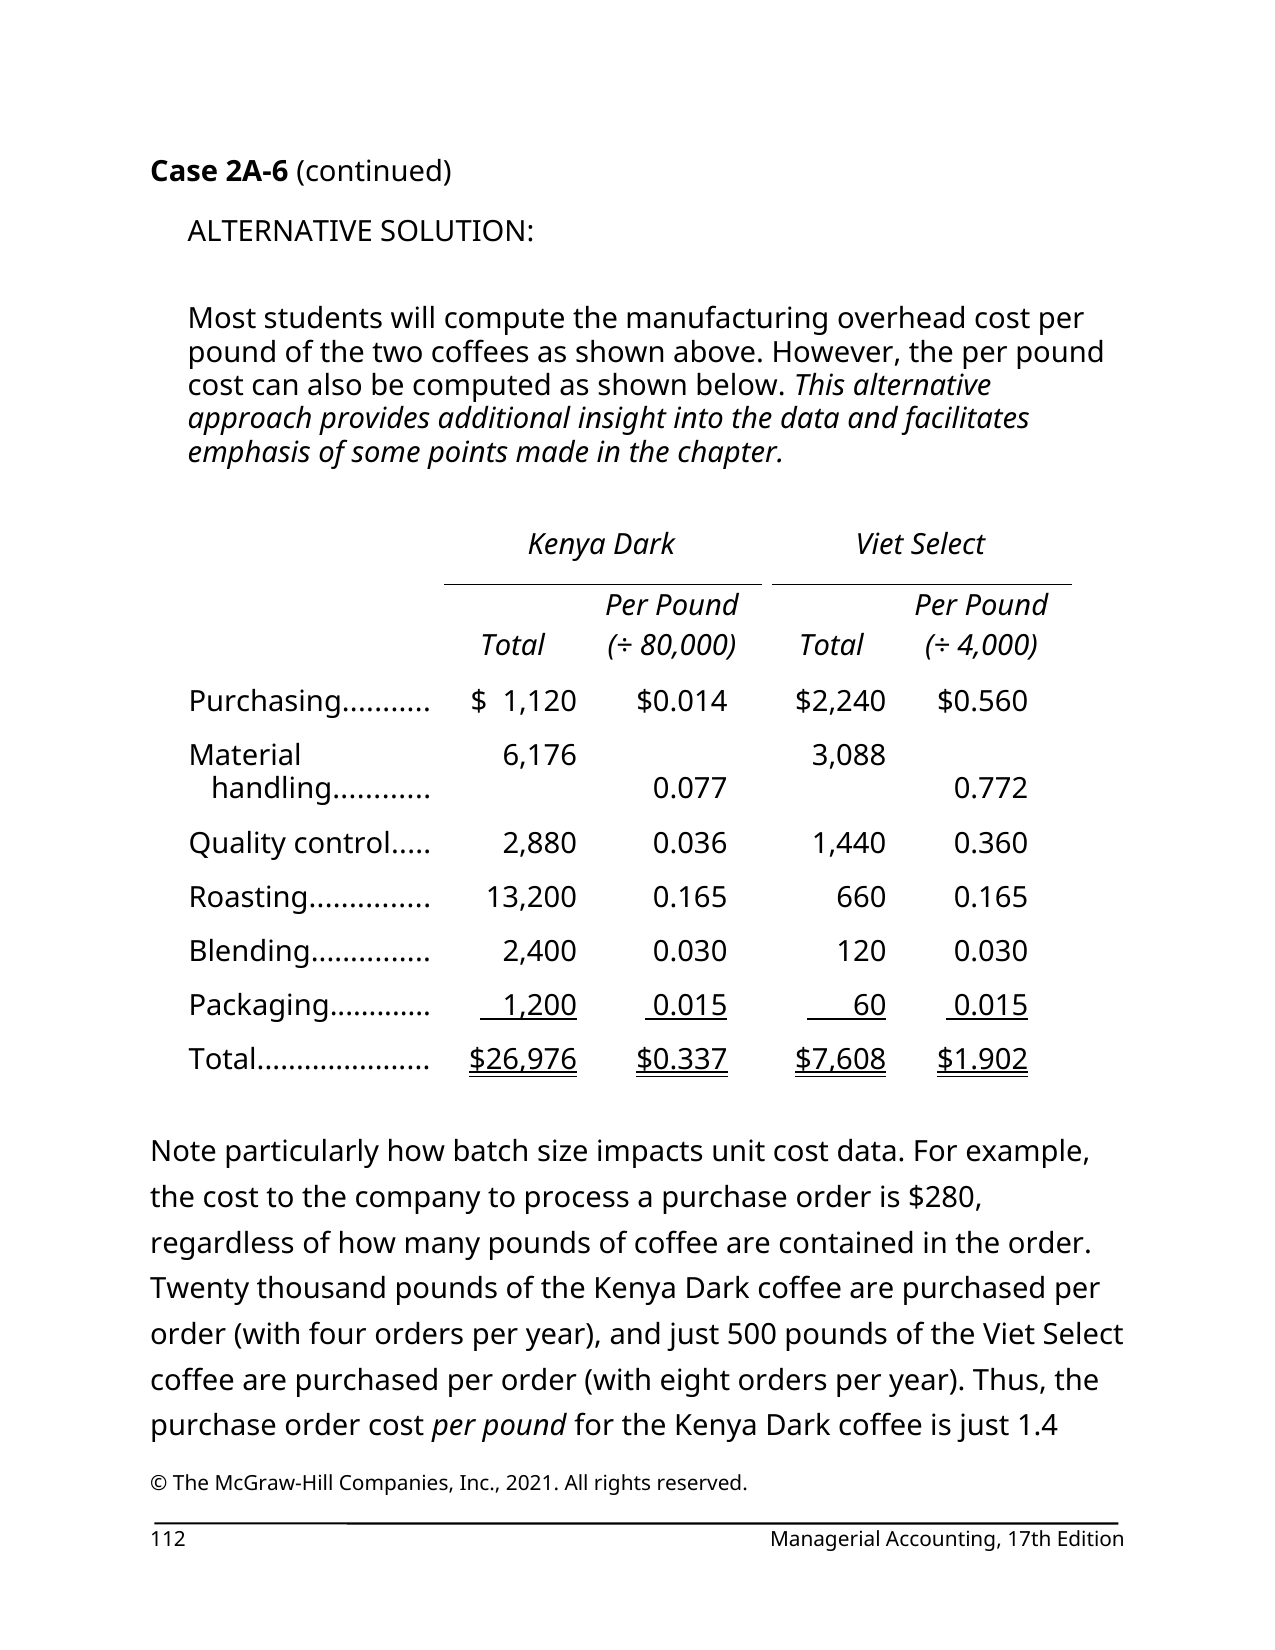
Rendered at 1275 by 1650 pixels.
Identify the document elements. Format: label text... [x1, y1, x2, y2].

text Case 2A-6 (continued) [150, 150, 1125, 190]
text ALTERNATIVE SOLUTION: [150, 215, 1125, 248]
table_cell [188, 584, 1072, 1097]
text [150, 1131, 1125, 1444]
text Most students will compute the manufacturing overhead cost per pound of the two coffees as shown above. However, the per pound cost can also be computed as shown below. This alternative approach provides additional insight into the data and facilitates emphasis of some points made in the chapter. [150, 302, 1125, 469]
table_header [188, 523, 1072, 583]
